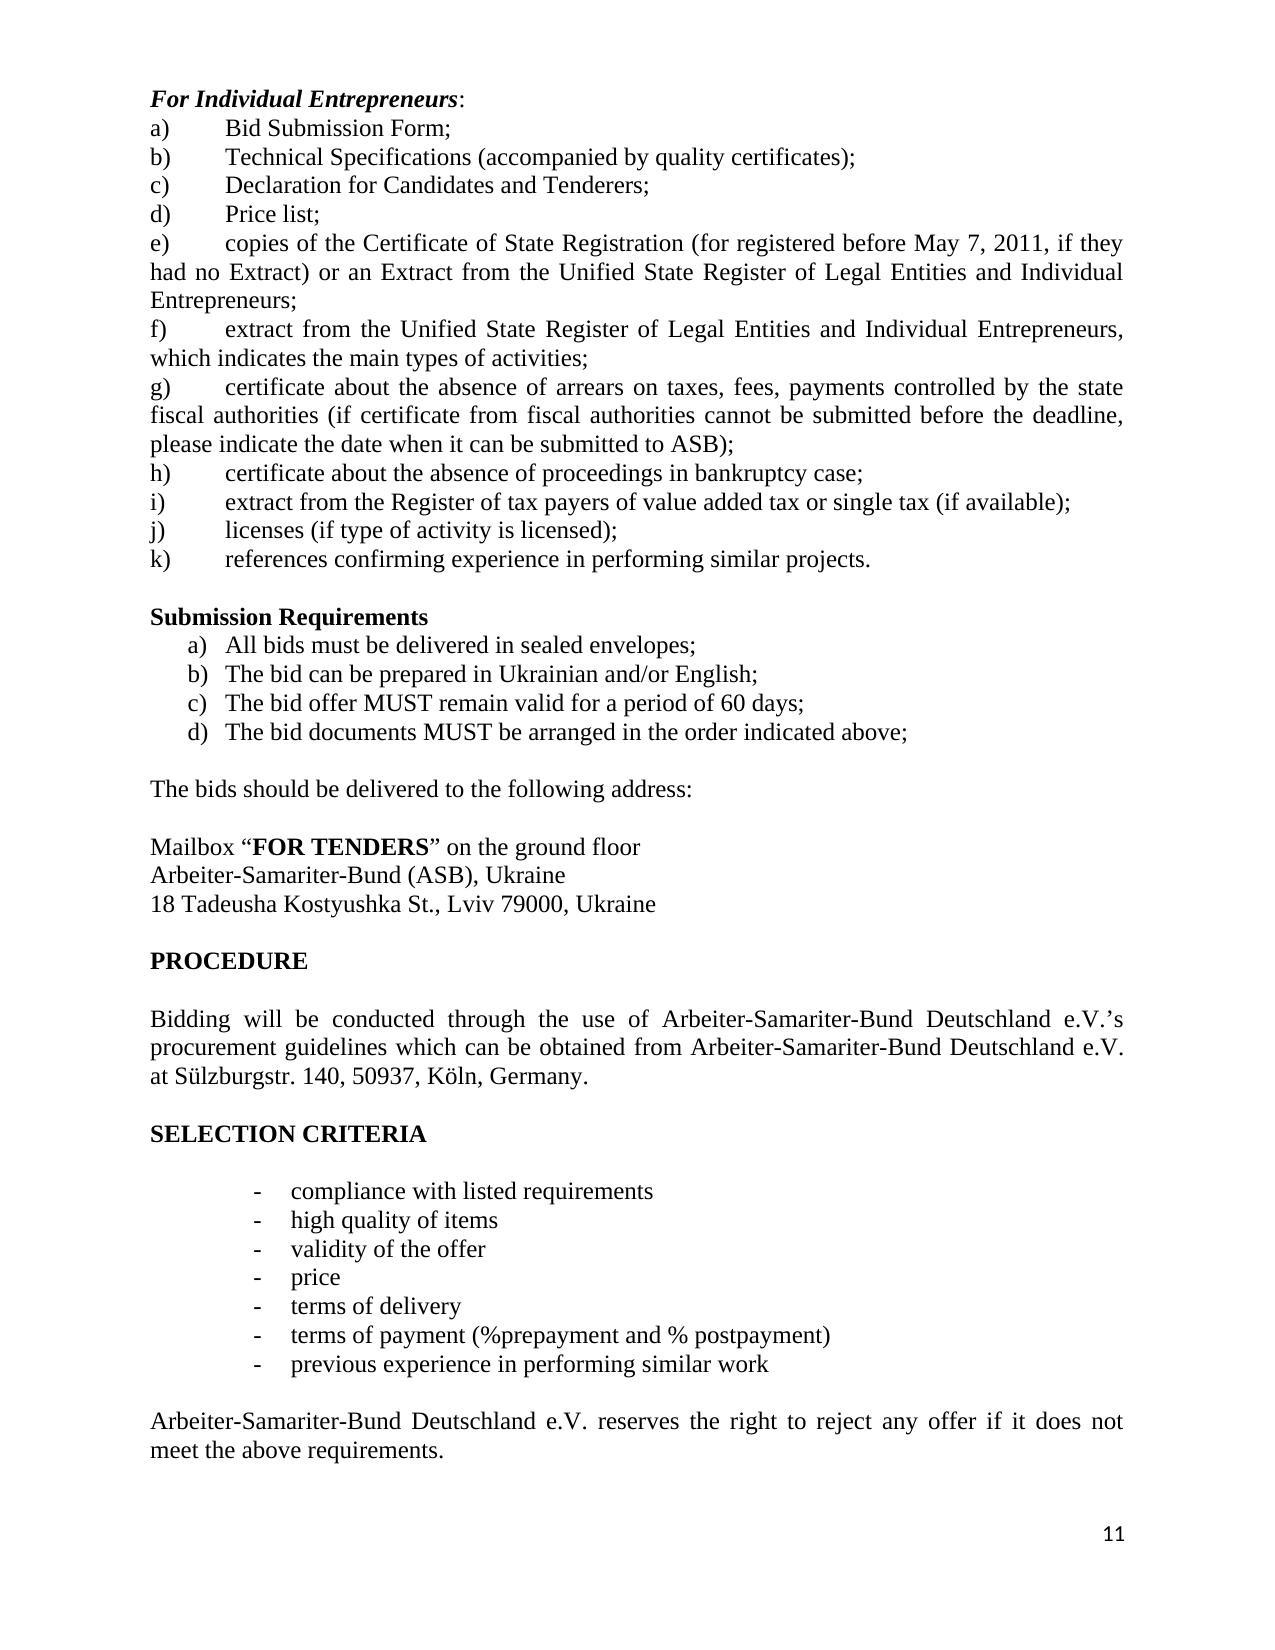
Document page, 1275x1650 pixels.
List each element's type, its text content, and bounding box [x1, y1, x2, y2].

list The bid can be prepared in Ukrainian and/or English; [187, 659, 1125, 688]
list validity of the offer [253, 1234, 1125, 1262]
text The bids should be delivered to the following address: [150, 774, 1125, 803]
list The bid documents MUST be arranged in the order indicated above; [187, 717, 1125, 746]
list previous experience in performing similar work [253, 1349, 1125, 1377]
list certificate about the absence of proceedings in bankruptcy case; [150, 458, 1125, 487]
list high quality of items [253, 1205, 1125, 1234]
text For Individual Entrepreneurs: [150, 84, 1125, 113]
text Submission Requirements [150, 602, 1125, 631]
list copies of the Certificate of State Registration (for registered before May 7, 2011, if they had no Extract) or an Extract from the Unified State Register of Legal Entities and Individual Entrepreneurs; [150, 228, 1125, 314]
list Technical Specifications (accompanied by quality certificates); [150, 142, 1125, 171]
list extract from the Unified State Register of Legal Entities and Individual Entrepreneurs, which indicates the main types of activities; [150, 314, 1125, 372]
list Price list; [150, 199, 1125, 228]
list Bid Submission Form; [150, 113, 1125, 142]
list terms of delivery [253, 1291, 1125, 1320]
list licenses (if type of activity is licensed); [150, 516, 1125, 544]
text SELECTION CRITERIA [150, 1119, 1125, 1147]
text Arbeiter-Samariter-Bund (ASB), Ukraine [150, 861, 1125, 889]
list references confirming experience in performing similar projects. [150, 544, 1125, 573]
text Mailbox “FOR TENDERS” on the ground floor [150, 832, 1125, 861]
list Declaration for Candidates and Tenderers; [150, 171, 1125, 199]
list All bids must be delivered in sealed envelopes; [187, 631, 1125, 659]
list extract from the Register of tax payers of value added tax or single tax (if available); [150, 487, 1125, 516]
list сompliance with listed requirements [253, 1176, 1125, 1205]
list The bid offer MUST remain valid for a period of 60 days; [187, 688, 1125, 717]
text PROCEDURE [150, 946, 1125, 975]
text Bidding will be conducted through the use of Arbeiter-Samariter-Bund Deutschland e.V.’s procurement guidelines which can be obtained from Arbeiter-Samariter-Bund Deutschland e.V. at Sülzburgstr. 140, 50937, Köln, Germany. [150, 1004, 1125, 1090]
list price [253, 1262, 1125, 1291]
text 18 Tadeusha Kostyushka St., Lviv 79000, Ukraine [150, 889, 1125, 918]
list terms of payment (%prepayment and % postpayment) [253, 1320, 1125, 1349]
text Arbeiter-Samariter-Bund Deutschland e.V. reserves the right to reject any offer if it does not meet the above requirements. [150, 1406, 1125, 1464]
